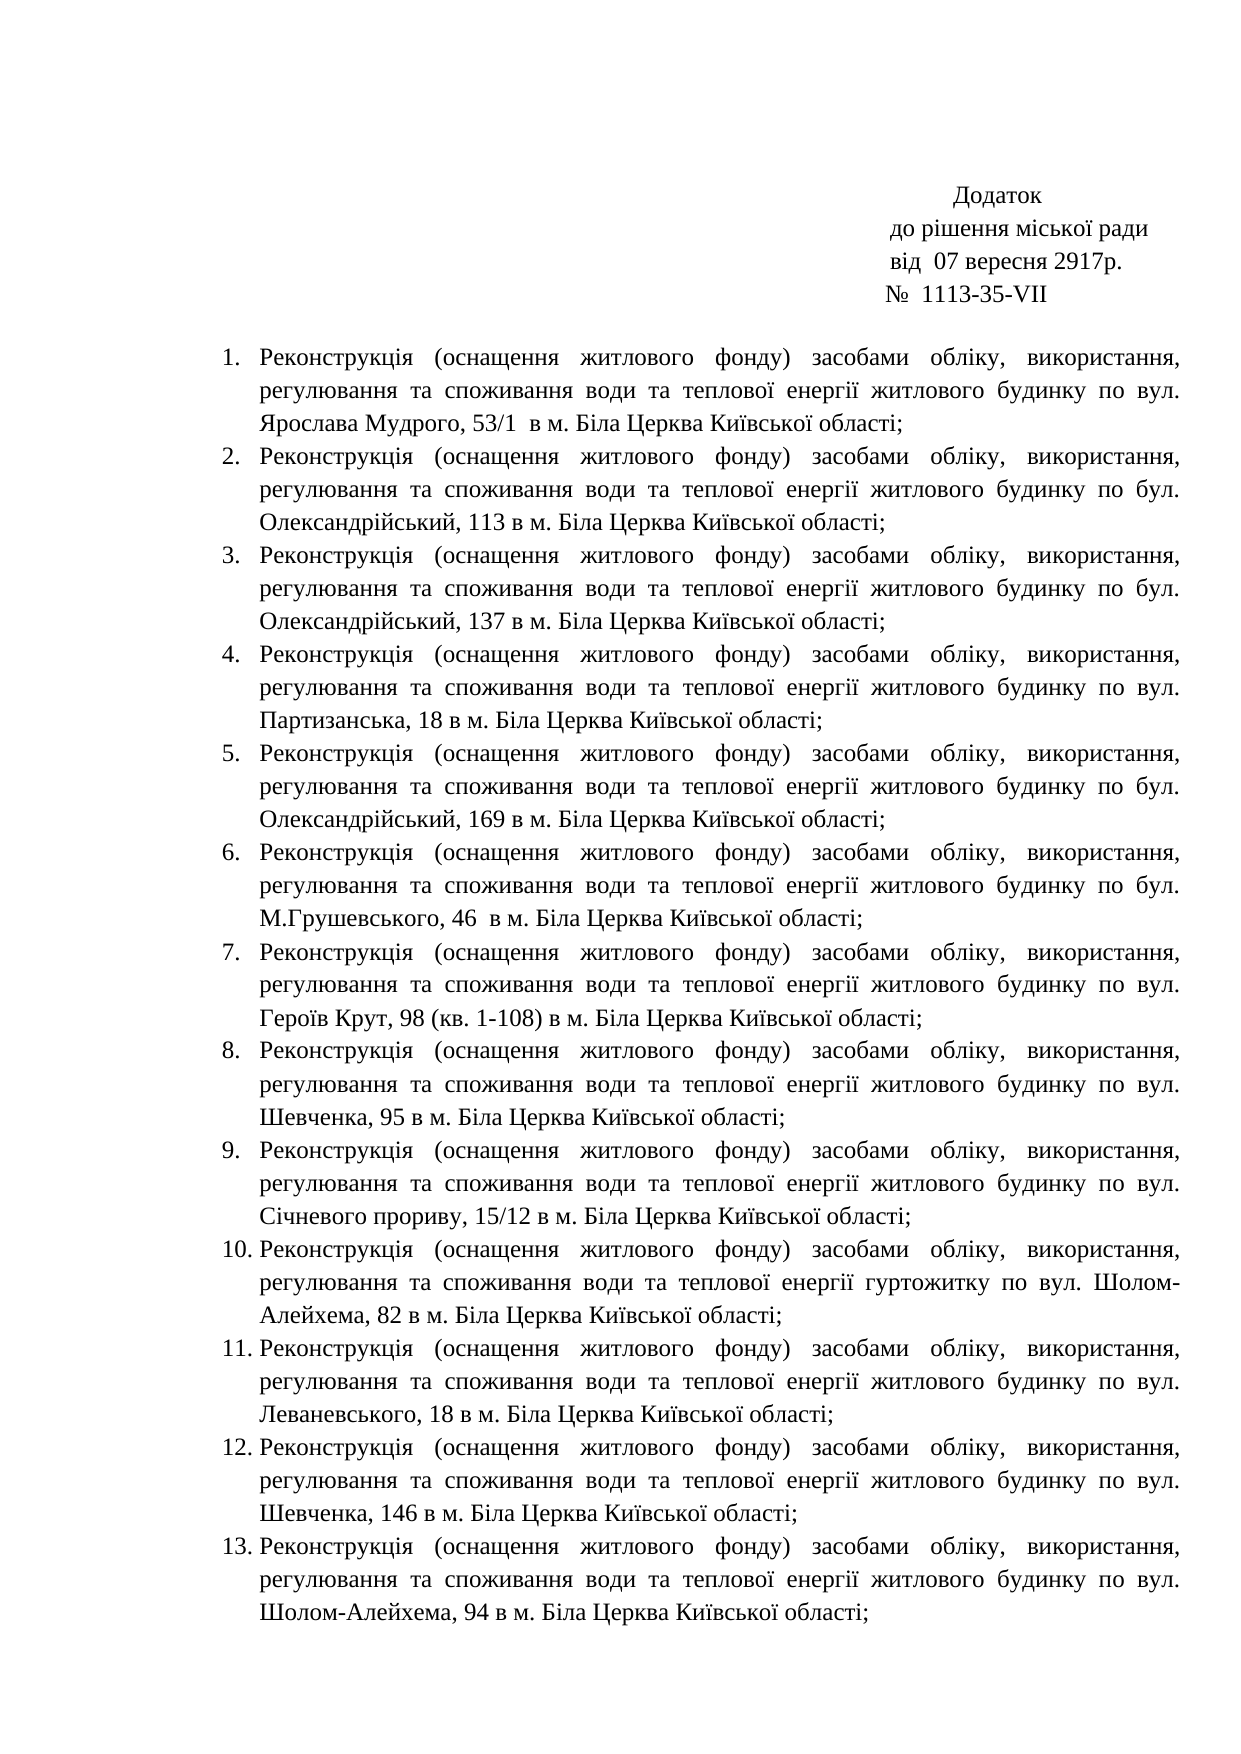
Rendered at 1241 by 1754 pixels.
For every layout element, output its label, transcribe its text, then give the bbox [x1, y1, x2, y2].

list Реконструкція (оснащення житлового фонду) засобами обліку, використання, регулювання та споживання води та теплової енергії житлового будинку по бул. М.Грушевського, 46 в м. Біла Церква Київської області; [222, 837, 1181, 932]
list від 07 вересня 2917р. [777, 246, 1181, 275]
list Реконструкція (оснащення житлового фонду) засобами обліку, використання, регулювання та споживання води та теплової енергії гуртожитку по вул. Шолом-Алейхема, 82 в м. Біла Церква Київської області; [222, 1234, 1181, 1328]
list Реконструкція (оснащення житлового фонду) засобами обліку, використання, регулювання та споживання води та теплової енергії житлового будинку по вул. Шолом-Алейхема, 94 в м. Біла Церква Київської області; [222, 1531, 1181, 1626]
list Реконструкція (оснащення житлового фонду) засобами обліку, використання, регулювання та споживання води та теплової енергії житлового будинку по вул. Героїв Крут, 98 (кв. 1-108) в м. Біла Церква Київської області; [222, 937, 1181, 1031]
list Реконструкція (оснащення житлового фонду) засобами обліку, використання, регулювання та споживання води та теплової енергії житлового будинку по бул. Олександрійський, 169 в м. Біла Церква Київської області; [222, 738, 1181, 833]
list Реконструкція (оснащення житлового фонду) засобами обліку, використання, регулювання та споживання води та теплової енергії житлового будинку по бул. Олександрійський, 113 в м. Біла Церква Київської області; [222, 441, 1181, 536]
list Реконструкція (оснащення житлового фонду) засобами обліку, використання, регулювання та споживання води та теплової енергії житлового будинку по вул. Шевченка, 146 в м. Біла Церква Київської області; [222, 1432, 1181, 1527]
list Реконструкція (оснащення житлового фонду) засобами обліку, використання, регулювання та споживання води та теплової енергії житлового будинку по вул. Леваневського, 18 в м. Біла Церква Київської області; [222, 1333, 1181, 1428]
list Реконструкція (оснащення житлового фонду) засобами обліку, використання, регулювання та споживання води та теплової енергії житлового будинку по вул. Січневого прориву, 15/12 в м. Біла Церква Київської області; [222, 1135, 1181, 1229]
list Додаток [259, 180, 1181, 209]
list Реконструкція (оснащення житлового фонду) засобами обліку, використання, регулювання та споживання води та теплової енергії житлового будинку по вул. Партизанська, 18 в м. Біла Церква Київської області; [222, 639, 1181, 734]
list до рішення міської ради [777, 213, 1181, 242]
text № 1113-35-VII [177, 279, 1181, 308]
list Реконструкція (оснащення житлового фонду) засобами обліку, використання, регулювання та споживання води та теплової енергії житлового будинку по вул. Ярослава Мудрого, 53/1 в м. Біла Церква Київської області; [222, 342, 1181, 437]
list Реконструкція (оснащення житлового фонду) засобами обліку, використання, регулювання та споживання води та теплової енергії житлового будинку по вул. Шевченка, 95 в м. Біла Церква Київської області; [222, 1036, 1181, 1130]
list Реконструкція (оснащення житлового фонду) засобами обліку, використання, регулювання та споживання води та теплової енергії житлового будинку по бул. Олександрійський, 137 в м. Біла Церква Київської області; [222, 540, 1181, 635]
